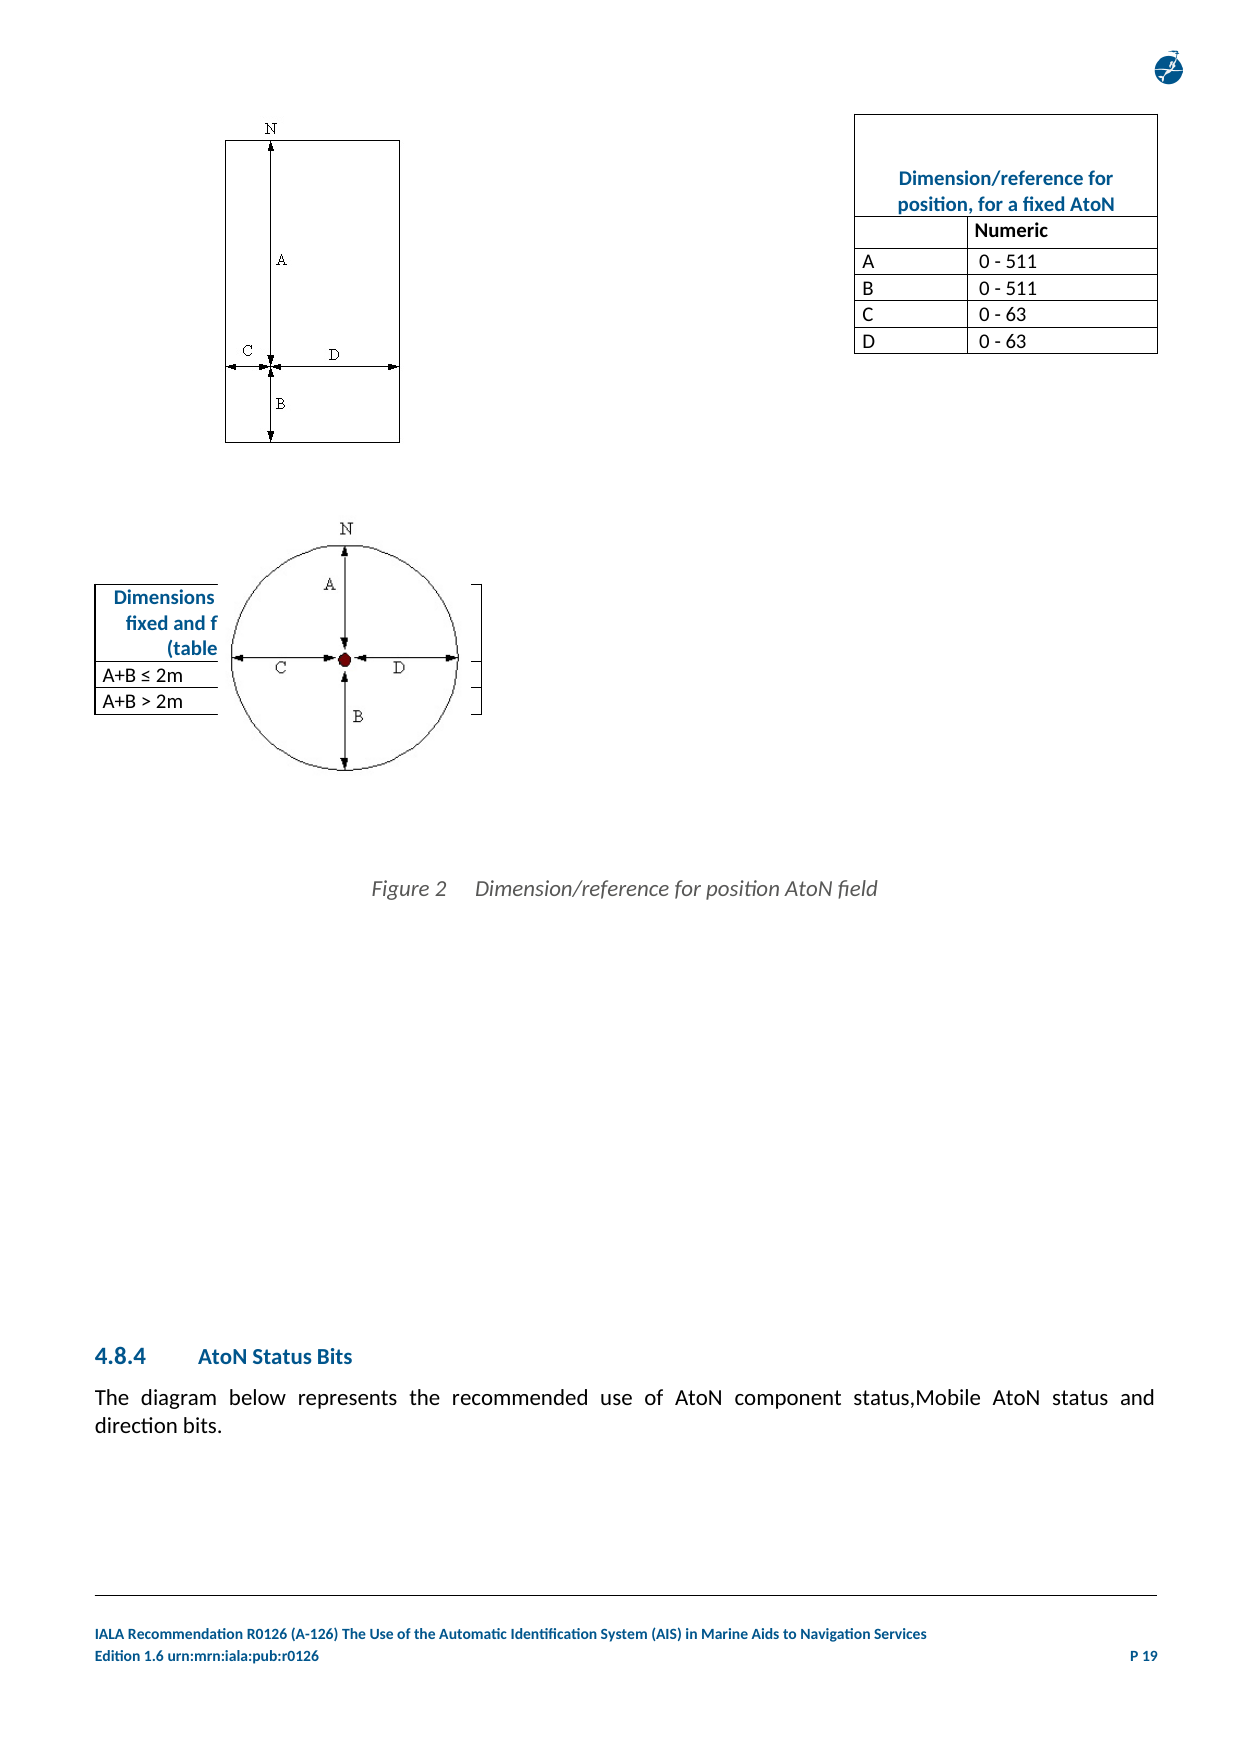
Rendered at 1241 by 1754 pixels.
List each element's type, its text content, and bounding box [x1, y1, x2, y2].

table_header Dimensions for a floating AtoN and both fixed and floating off shore structures (table 34bis Codes 3 and 31) [96, 585, 217, 661]
table_cell 0 - 63 [968, 328, 1157, 353]
text The diagram below represents the recommended use of AtoN component status,Mobile AtoN status and direction bits. [94, 1383, 1157, 1439]
text Dimension/reference for position AtoN field [94, 874, 1157, 903]
table_cell A [855, 249, 967, 274]
table_cell Numeric [968, 217, 1157, 247]
table_cell A+B ≤ 2m [96, 662, 217, 687]
picture [217, 515, 471, 784]
table_cell 0 - 511 [968, 275, 1157, 300]
table_cell D [855, 328, 967, 353]
table_header Dimension/reference for position, for a fixed AtoN [855, 115, 1157, 216]
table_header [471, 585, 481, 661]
table_cell C [855, 301, 967, 327]
table_cell B [855, 275, 967, 300]
table_cell 0 - 511 [968, 249, 1157, 274]
table_cell [855, 217, 967, 247]
table_cell A+B > 2m [96, 688, 217, 714]
subtitle AtoN Status Bits [94, 1340, 1157, 1371]
table_cell 0 - 63 [968, 301, 1157, 327]
picture [1123, 0, 1241, 119]
picture [212, 116, 412, 454]
